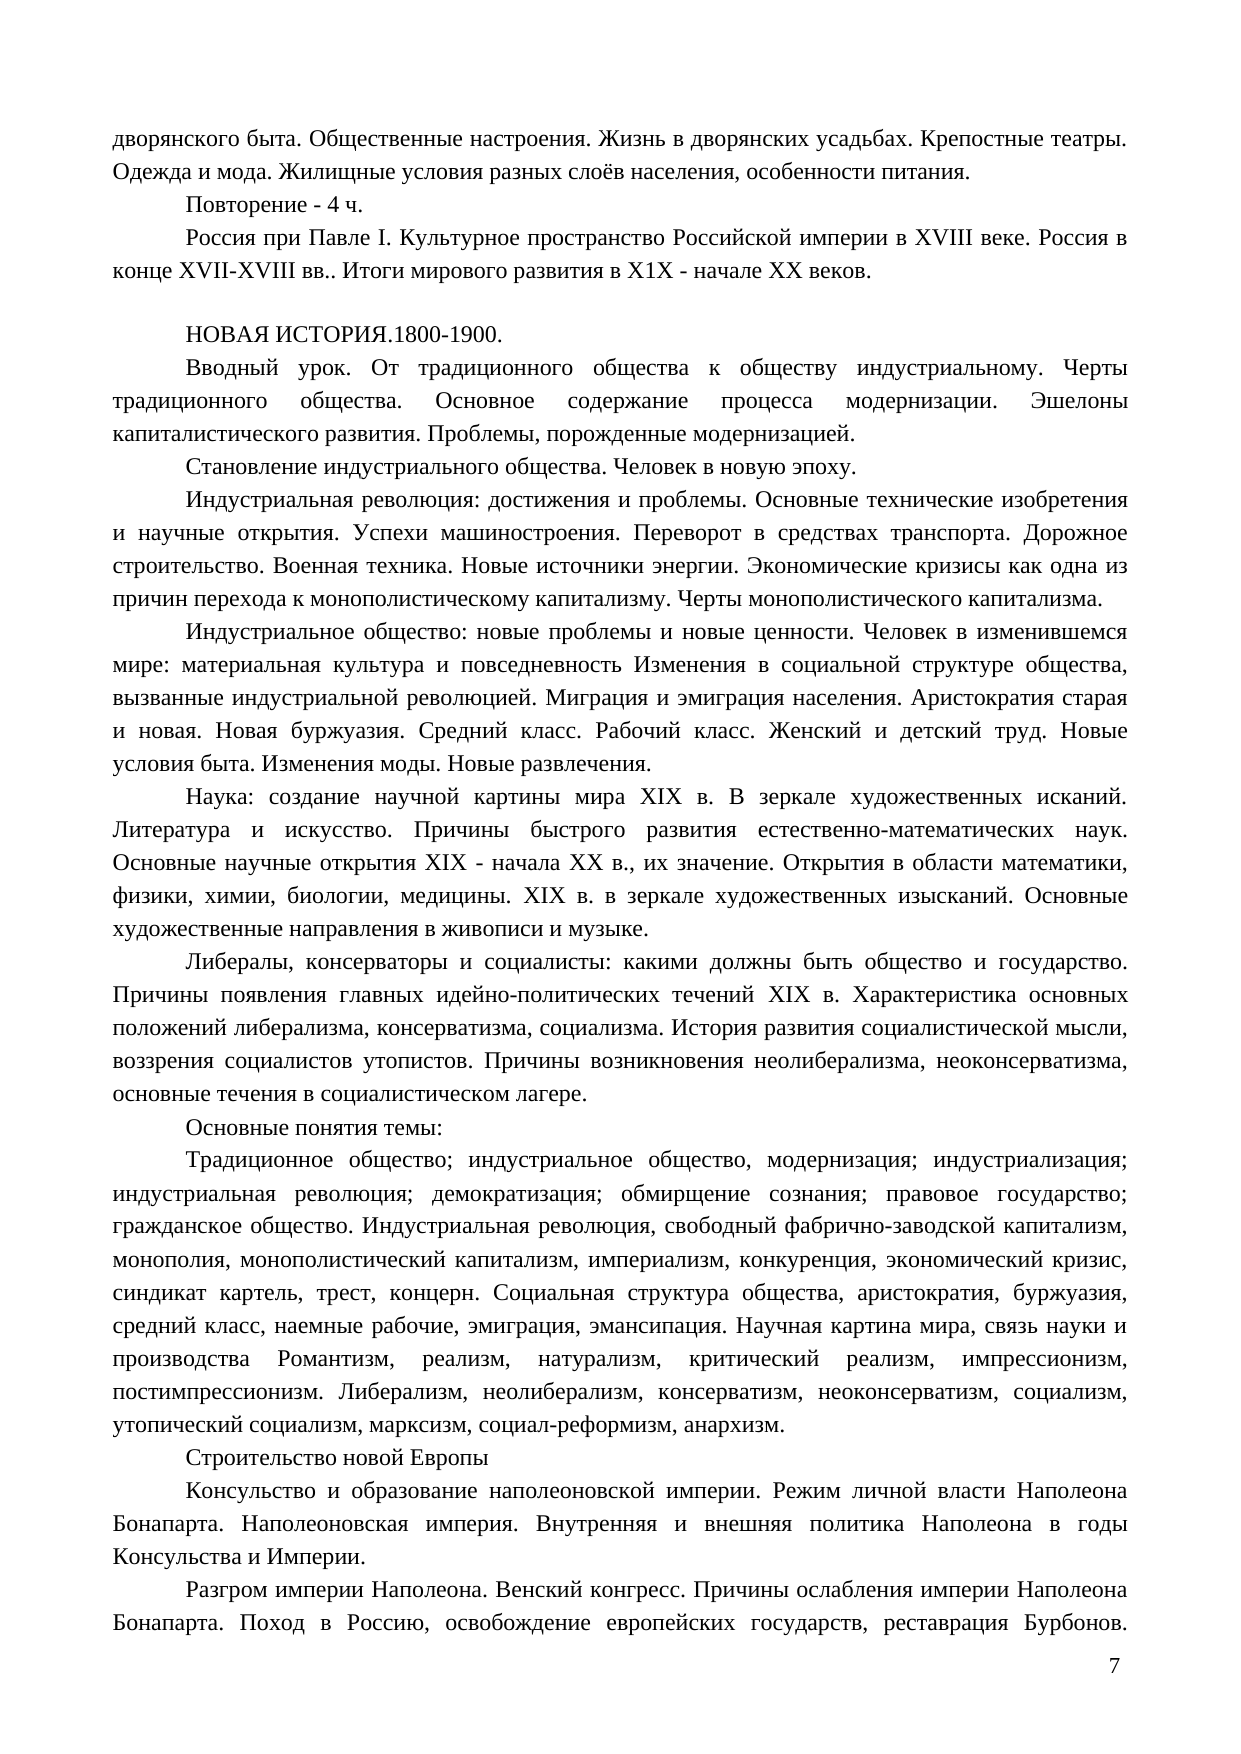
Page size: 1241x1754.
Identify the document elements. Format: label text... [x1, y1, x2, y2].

text Строительство новой Европы [112, 1439, 1131, 1472]
text Повторение - 4 ч. [112, 186, 1131, 219]
text Наука: создание научной картины мира XIX в. В зеркале художественных исканий. Литература и искусство. Причины быстрого развития естественно-математических наук. Основные научные открытия XIX - начала XX в., их значение. Открытия в области математики, физики, химии, биологии, медицины. XIX в. в зеркале художественных изысканий. Основные художественные направления в живописи и музыке. [112, 778, 1129, 943]
text Россия при Павле I. Культурное пространство Российской империи в XVIII веке. Россия в конце XVII-XVIII вв.. Итоги мирового развития в Х1Х - начале XX веков. [112, 219, 1129, 285]
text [112, 1571, 1129, 1637]
text Традиционное общество; индустриальное общество, модернизация; индустриализация; индустриальная революция; демократизация; обмирщение сознания; правовое государство; гражданское общество. Индустриальная революция, свободный фабрично-заводской капитализм, монополия, монополистический капитализм, империализм, конкуренция, экономический кризис, синдикат картель, трест, концерн. Социальная структура общества, аристократия, буржуазия, средний класс, наемные рабочие, эмиграция, эмансипация. Научная картина мира, связь науки и производства Романтизм, реализм, натурализм, критический реализм, импрессионизм, постимпрессионизм. Либерализм, неолиберализм, консерватизм, неоконсерватизм, социализм, утопический социализм, марксизм, социал-реформизм, анархизм. [112, 1142, 1129, 1439]
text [112, 120, 1129, 186]
text Консульство и образование наполеоновской империи. Режим личной власти Наполеона Бонапарта. Наполеоновская империя. Внутренняя и внешняя политика Наполеона в годы Консульства и Империи. [112, 1472, 1129, 1571]
text Вводный урок. От традиционного общества к обществу индустриальному. Черты традиционного общества. Основное содержание процесса модернизации. Эшелоны капиталистического развития. Проблемы, порожденные модернизацией. [112, 349, 1129, 448]
text Становление индустриального общества. Человек в новую эпоху. [112, 448, 1131, 481]
text Либералы, консерваторы и социалисты: какими должны быть общество и государство. Причины появления главных идейно-политических течений XIX в. Характеристика основных положений либерализма, консерватизма, социализма. История развития социалистической мысли, воззрения социалистов утопистов. Причины возникновения неолиберализма, неоконсерватизма, основные течения в социалистическом лагере. [112, 943, 1129, 1108]
text Индустриальное общество: новые проблемы и новые ценности. Человек в изменившемся мире: материальная культура и повседневность Изменения в социальной структуре общества, вызванные индустриальной революцией. Миграция и эмиграция населения. Аристократия старая и новая. Новая буржуазия. Средний класс. Рабочий класс. Женский и детский труд. Новые условия быта. Изменения моды. Новые развлечения. [112, 613, 1129, 778]
text Основные понятия темы: [112, 1108, 1131, 1142]
text НОВАЯ ИСТОРИЯ.1800-1900. [112, 316, 1131, 349]
text Индустриальная революция: достижения и проблемы. Основные технические изобретения и научные открытия. Успехи машиностроения. Переворот в средствах транспорта. Дорожное строительство. Военная техника. Новые источники энергии. Экономические кризисы как одна из причин перехода к монополистическому капитализму. Черты монополистического капитализма. [112, 481, 1129, 613]
